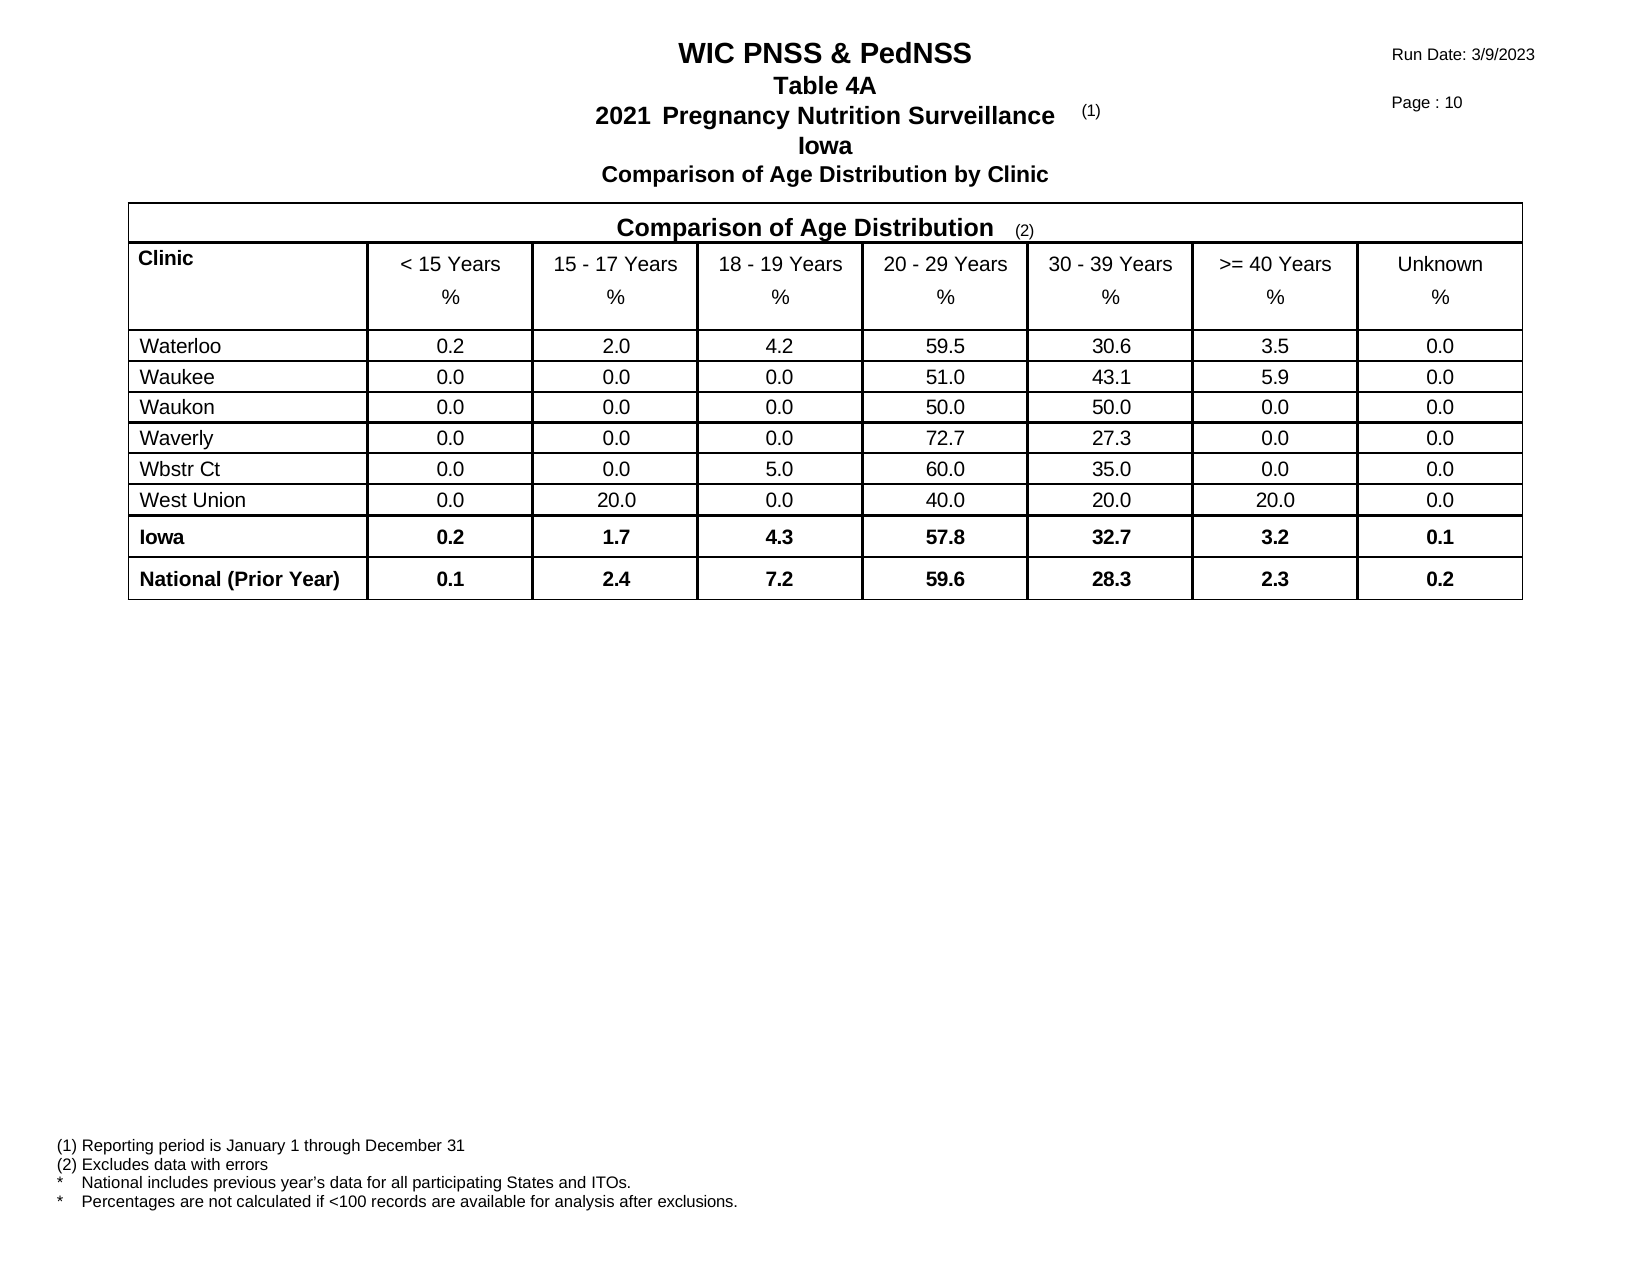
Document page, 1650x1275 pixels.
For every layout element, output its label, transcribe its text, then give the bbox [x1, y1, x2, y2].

table_cell 0.0 [699, 393, 861, 421]
table_cell 0.2 [369, 331, 531, 360]
table_cell 0.2 [1359, 558, 1522, 598]
table_cell 60.0 [864, 454, 1026, 483]
table_cell 30.6 [1029, 331, 1191, 360]
table_cell 57.8 [864, 517, 1026, 556]
table_cell 0.0 [369, 362, 531, 391]
table_cell Waterloo [129, 331, 366, 360]
table_cell 0.0 [1359, 393, 1522, 421]
table_cell 72.7 [864, 424, 1026, 452]
table_cell National (Prior Year) [129, 558, 366, 598]
table_cell Clinic [129, 244, 366, 329]
table_cell 0.0 [369, 485, 531, 514]
table_cell 0.0 [534, 454, 696, 483]
table_cell West Union [129, 485, 366, 514]
table_cell Iowa [129, 517, 366, 556]
table_cell 20.0 [534, 485, 696, 514]
table_cell 0.2 [369, 517, 531, 556]
table_cell 18 - 19 Years % [699, 244, 861, 329]
table_cell 40.0 [864, 485, 1026, 514]
table_cell 30 - 39 Years % [1029, 244, 1191, 329]
table_cell 32.7 [1029, 517, 1191, 556]
table_cell 0.0 [1194, 393, 1356, 421]
table_cell 0.0 [534, 393, 696, 421]
table_cell 0.0 [699, 362, 861, 391]
table_cell 0.0 [369, 393, 531, 421]
table_cell 0.1 [1359, 517, 1522, 556]
table_cell >= 40 Years % [1194, 244, 1356, 329]
table_cell 20.0 [1029, 485, 1191, 514]
table_cell 0.0 [534, 424, 696, 452]
table_cell 5.0 [699, 454, 861, 483]
table_cell 43.1 [1029, 362, 1191, 391]
table_cell < 15 Years % [369, 244, 531, 329]
table_cell 59.6 [864, 558, 1026, 598]
table_cell Waverly [129, 424, 366, 452]
table_cell 0.0 [1359, 362, 1522, 391]
table_cell Unknown % [1359, 244, 1522, 329]
table_cell 0.1 [369, 558, 531, 598]
table_cell 0.0 [1194, 454, 1356, 483]
table_cell 4.2 [699, 331, 861, 360]
table_cell 3.2 [1194, 517, 1356, 556]
table_cell 15 - 17 Years % [534, 244, 696, 329]
table_cell 2.4 [534, 558, 696, 598]
table_cell 0.0 [1359, 454, 1522, 483]
table_cell 50.0 [1029, 393, 1191, 421]
table_cell 51.0 [864, 362, 1026, 391]
table_cell 0.0 [699, 485, 861, 514]
table_cell Waukon [129, 393, 366, 421]
table_cell 1.7 [534, 517, 696, 556]
table_cell 5.9 [1194, 362, 1356, 391]
table_cell 0.0 [1359, 424, 1522, 452]
table_cell 20 - 29 Years % [864, 244, 1026, 329]
table_cell 0.0 [1359, 331, 1522, 360]
table_cell 27.3 [1029, 424, 1191, 452]
table_cell 0.0 [369, 424, 531, 452]
table_cell 0.0 [1359, 485, 1522, 514]
table_cell 28.3 [1029, 558, 1191, 598]
table_cell 0.0 [1194, 424, 1356, 452]
table_cell Waukee [129, 362, 366, 391]
table_cell 50.0 [864, 393, 1026, 421]
table_header Comparison of Age Distribution (2) [129, 204, 1522, 241]
table_cell 2.0 [534, 331, 696, 360]
table_cell 0.0 [534, 362, 696, 391]
table_cell 0.0 [699, 424, 861, 452]
table_cell Wbstr Ct [129, 454, 366, 483]
table_cell 20.0 [1194, 485, 1356, 514]
table_cell 3.5 [1194, 331, 1356, 360]
table_cell 2.3 [1194, 558, 1356, 598]
table_cell 7.2 [699, 558, 861, 598]
table_cell 0.0 [369, 454, 531, 483]
table_cell 35.0 [1029, 454, 1191, 483]
table_cell 59.5 [864, 331, 1026, 360]
table_cell 4.3 [699, 517, 861, 556]
